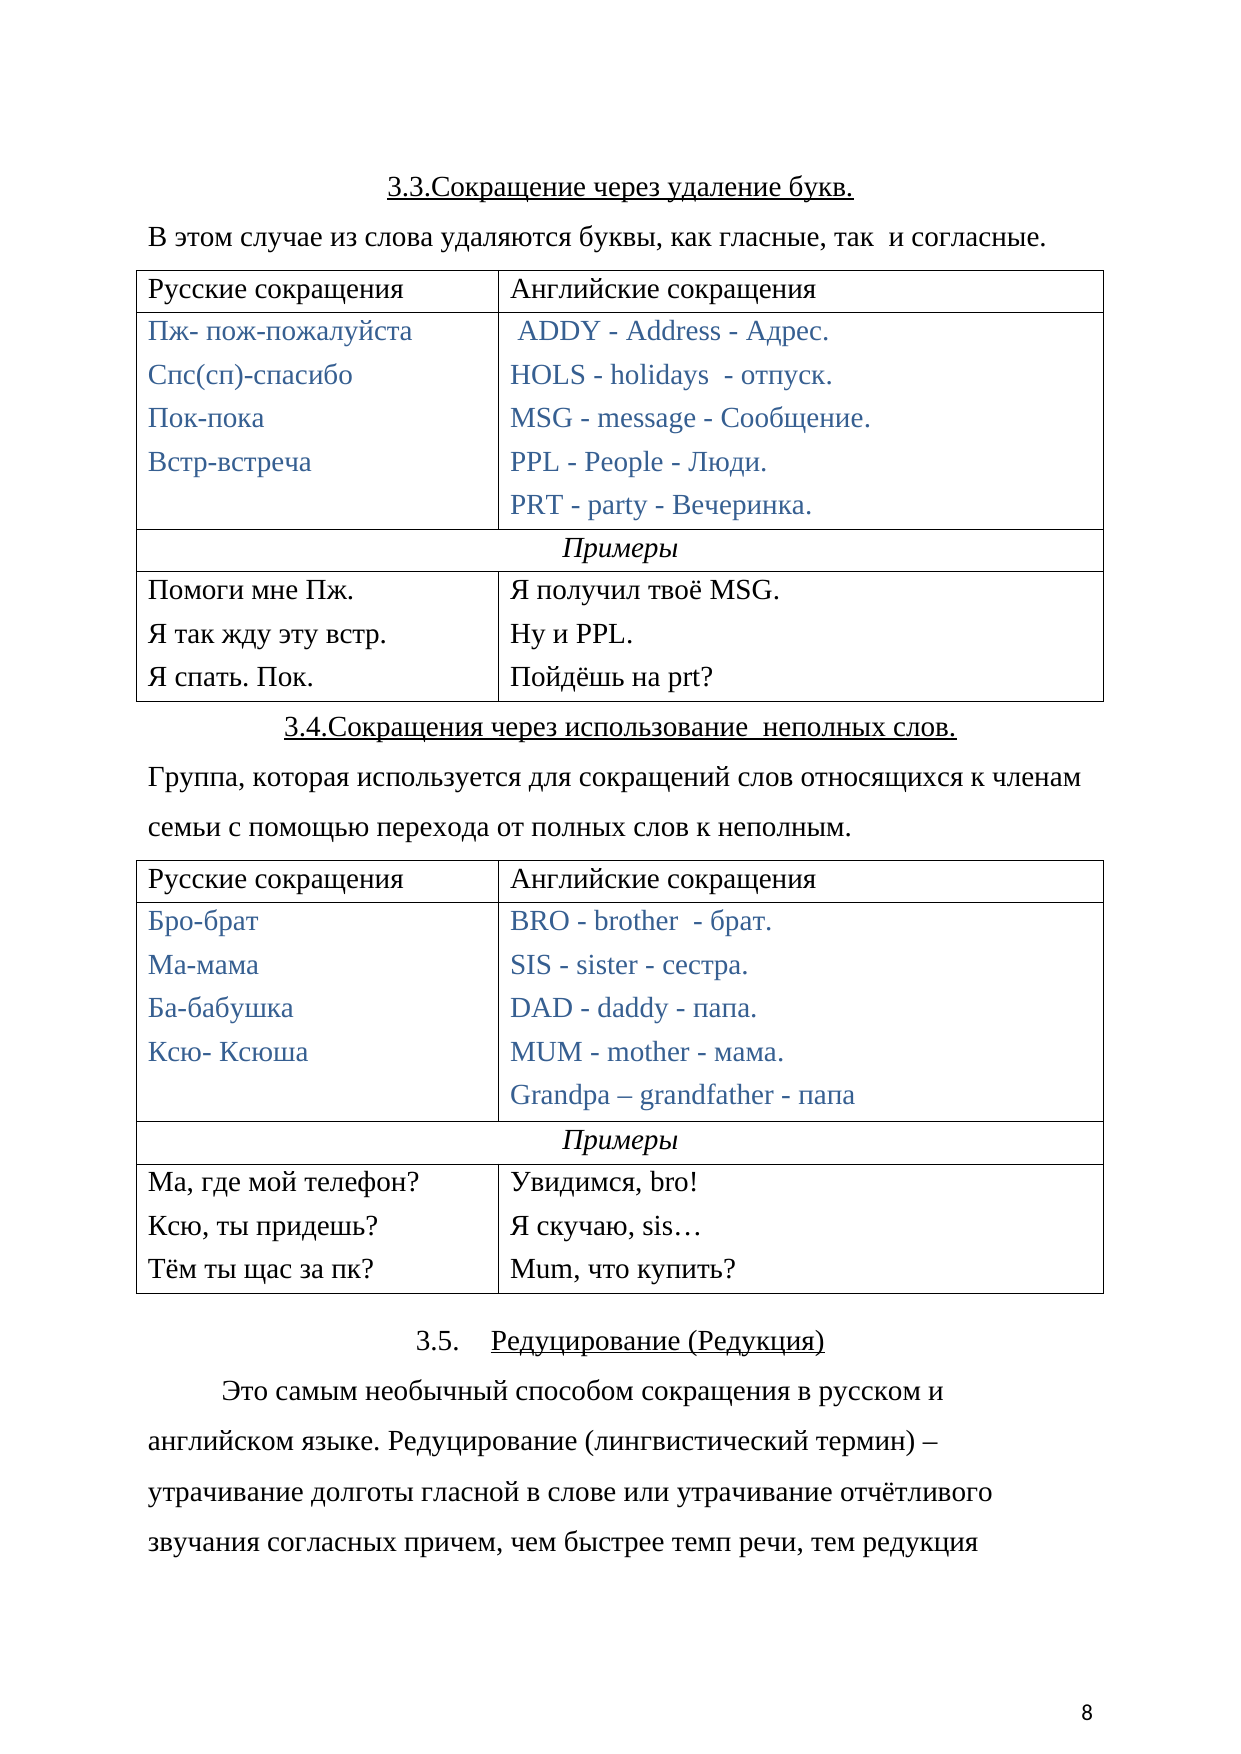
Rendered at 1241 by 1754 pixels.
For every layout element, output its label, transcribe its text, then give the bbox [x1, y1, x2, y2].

table_cell Я получил твоё MSG. Ну и PPL. Пойдёшь на prt? [499, 572, 1103, 701]
list В этом случае из слова удаляются буквы, как гласные, так и согласные. [148, 219, 1092, 253]
text Группа, которая используется для сокращений слов относящихся к членам семьи с помощью перехода от полных слов к неполным. [148, 759, 1092, 843]
text 3.4.Сокращения через использование неполных слов. [148, 709, 1092, 742]
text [148, 1373, 1092, 1557]
table_cell ADDY - Address - Адрес. HOLS - holidays - отпуск. MSG - message - Сообщение. PPL - People - Люди. PRT - party - Вечеринка. [499, 313, 1103, 529]
list Редуцирование (Редукция) [148, 1323, 1092, 1356]
table_cell Бро-брат Ма-мама Ба-бабушка Ксю- Ксюша [137, 903, 498, 1121]
table_header Английские сокращения [499, 271, 1103, 312]
table_cell BRO - brother - брат. SIS - sister - сестра. DAD - daddy - папа. MUM - mother - мама. Grandpa – grandfather - папа [499, 903, 1103, 1121]
table_header Русские сокращения [137, 861, 498, 902]
table_cell Помоги мне Пж. Я так жду эту встр. Я спать. Пок. [137, 572, 498, 701]
text 3.3.Сокращение через удаление букв. [148, 169, 1092, 203]
table_cell Примеры [137, 530, 1103, 571]
table_header Английские сокращения [499, 861, 1103, 902]
table_cell Увидимся, bro! Я скучаю, sis… Mum, что купить? [499, 1165, 1103, 1293]
table_cell Ма, где мой телефон? Ксю, ты придешь? Тём ты щас за пк? [137, 1165, 498, 1293]
table_header Русские сокращения [137, 271, 498, 312]
table_cell Примеры [137, 1122, 1103, 1163]
table_cell Пж- пож-пожалуйста Спс(сп)-спасибо Пок-пока Встр-встреча [137, 313, 498, 529]
